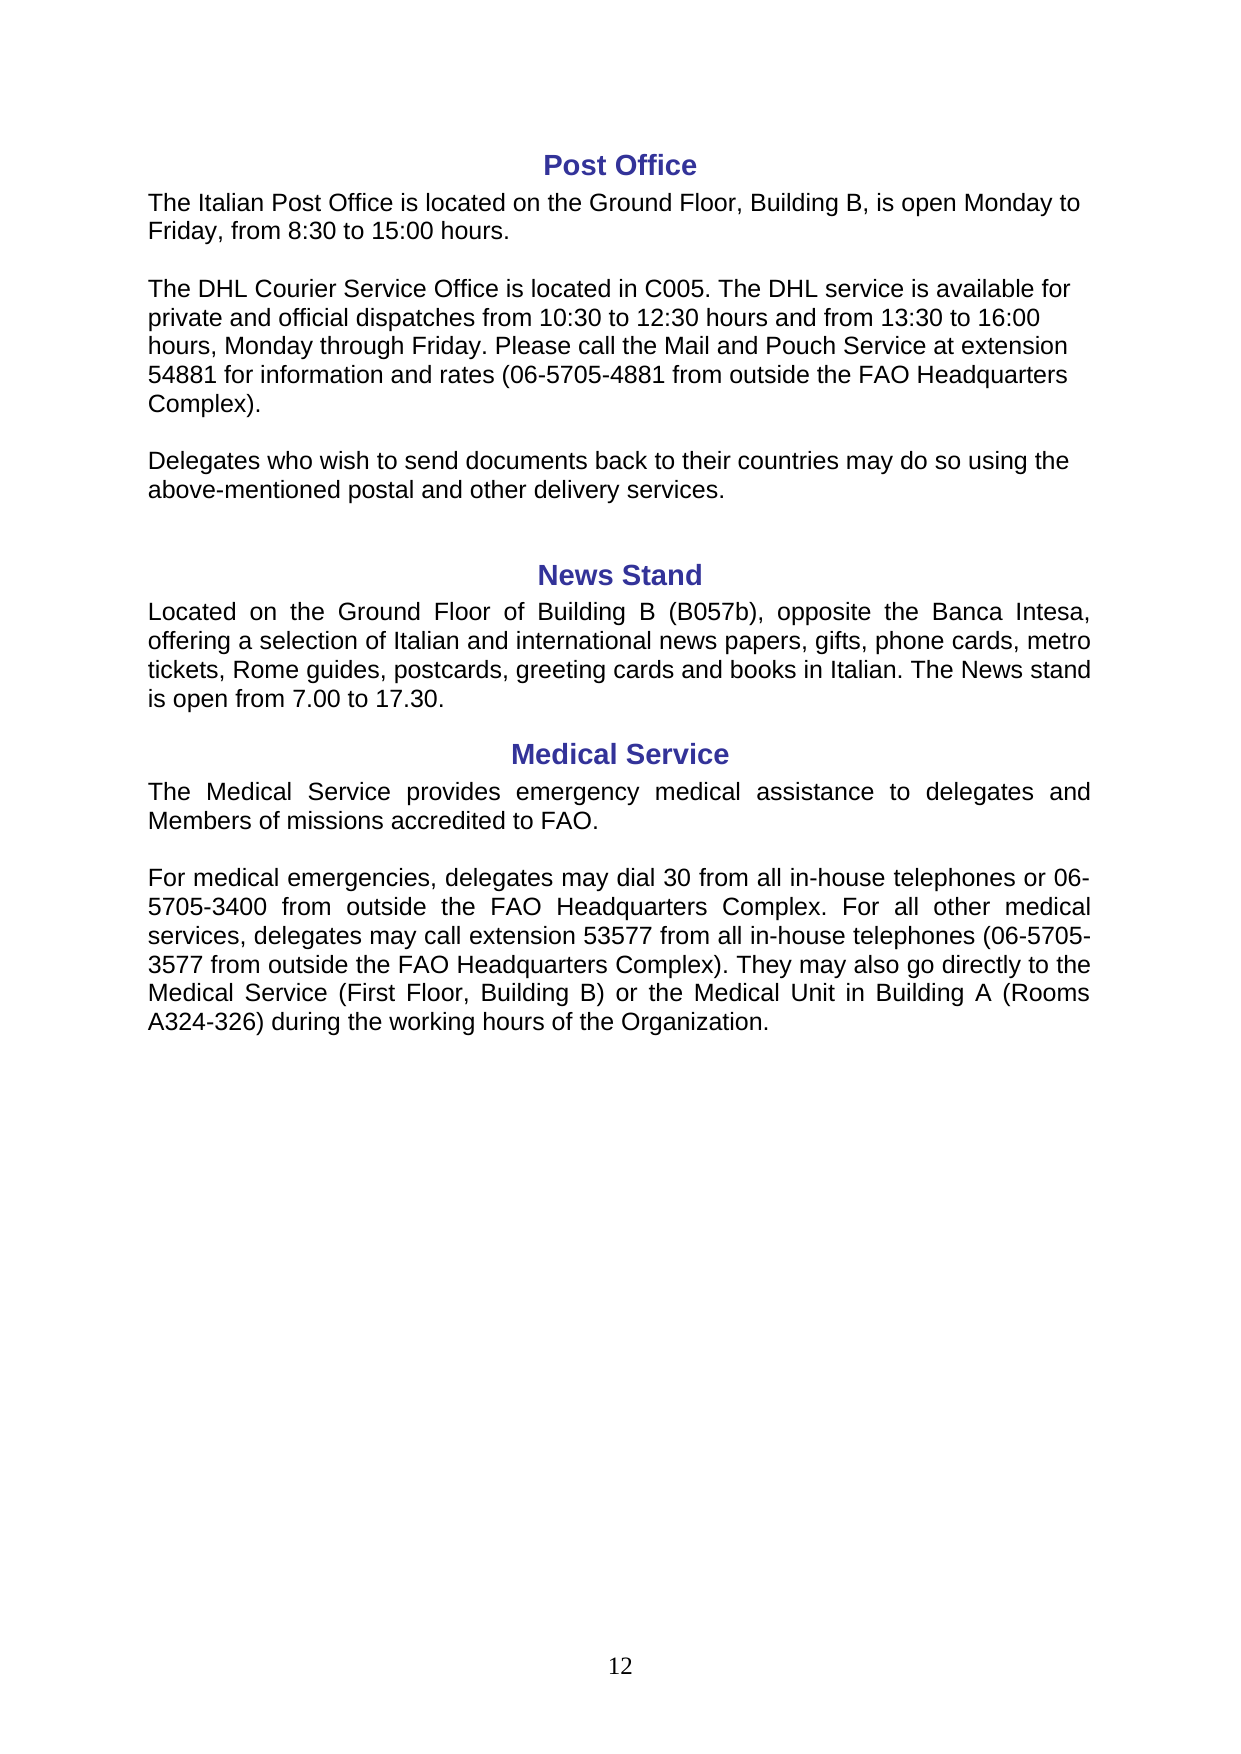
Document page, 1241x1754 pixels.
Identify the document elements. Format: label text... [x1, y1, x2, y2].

text The DHL Courier Service Office is located in C005. The DHL service is available for private and official dispatches from to hours and from to hours, Monday through Friday. Please call the Mail and Pouch Service at extension 54881 for information and rates (06-5705-4881 from outside the FAO Headquarters Complex). [148, 274, 1092, 417]
subtitle News Stand [148, 557, 1092, 591]
text For medical emergencies, delegates may dial 30 from all in-house telephones or 06-5705-3400 from outside the FAO Headquarters Complex. For all other medical services, delegates may call extension 53577 from all in-house telephones (06-5705-3577 from outside the FAO Headquarters Complex). They may also go directly to the Medical Service (First Floor, Building B) or the Medical Unit in Building A (Rooms A324-326) during the working hours of the Organization. [148, 863, 1092, 1036]
subtitle Medical Service [148, 737, 1092, 771]
text The Italian Post Office is located on the Ground Floor, Building B, is open Monday to Friday, from 8:30 to 15:00 hours. [148, 187, 1092, 245]
subtitle Post Office [148, 148, 1092, 181]
text Located on the Ground Floor of Building B (B057b), opposite the Banca Intesa, offering a selection of Italian and international news papers, gifts, phone cards, metro tickets, Rome guides, postcards, greeting cards and books in Italian. The News stand is open from 7.00 to 17.30. [148, 597, 1092, 712]
text The Medical Service provides emergency medical assistance to delegates and Members of missions accredited to FAO. [148, 777, 1092, 834]
text Delegates who wish to send documents back to their countries may do so using the above-mentioned postal and other delivery services. [148, 446, 1092, 504]
